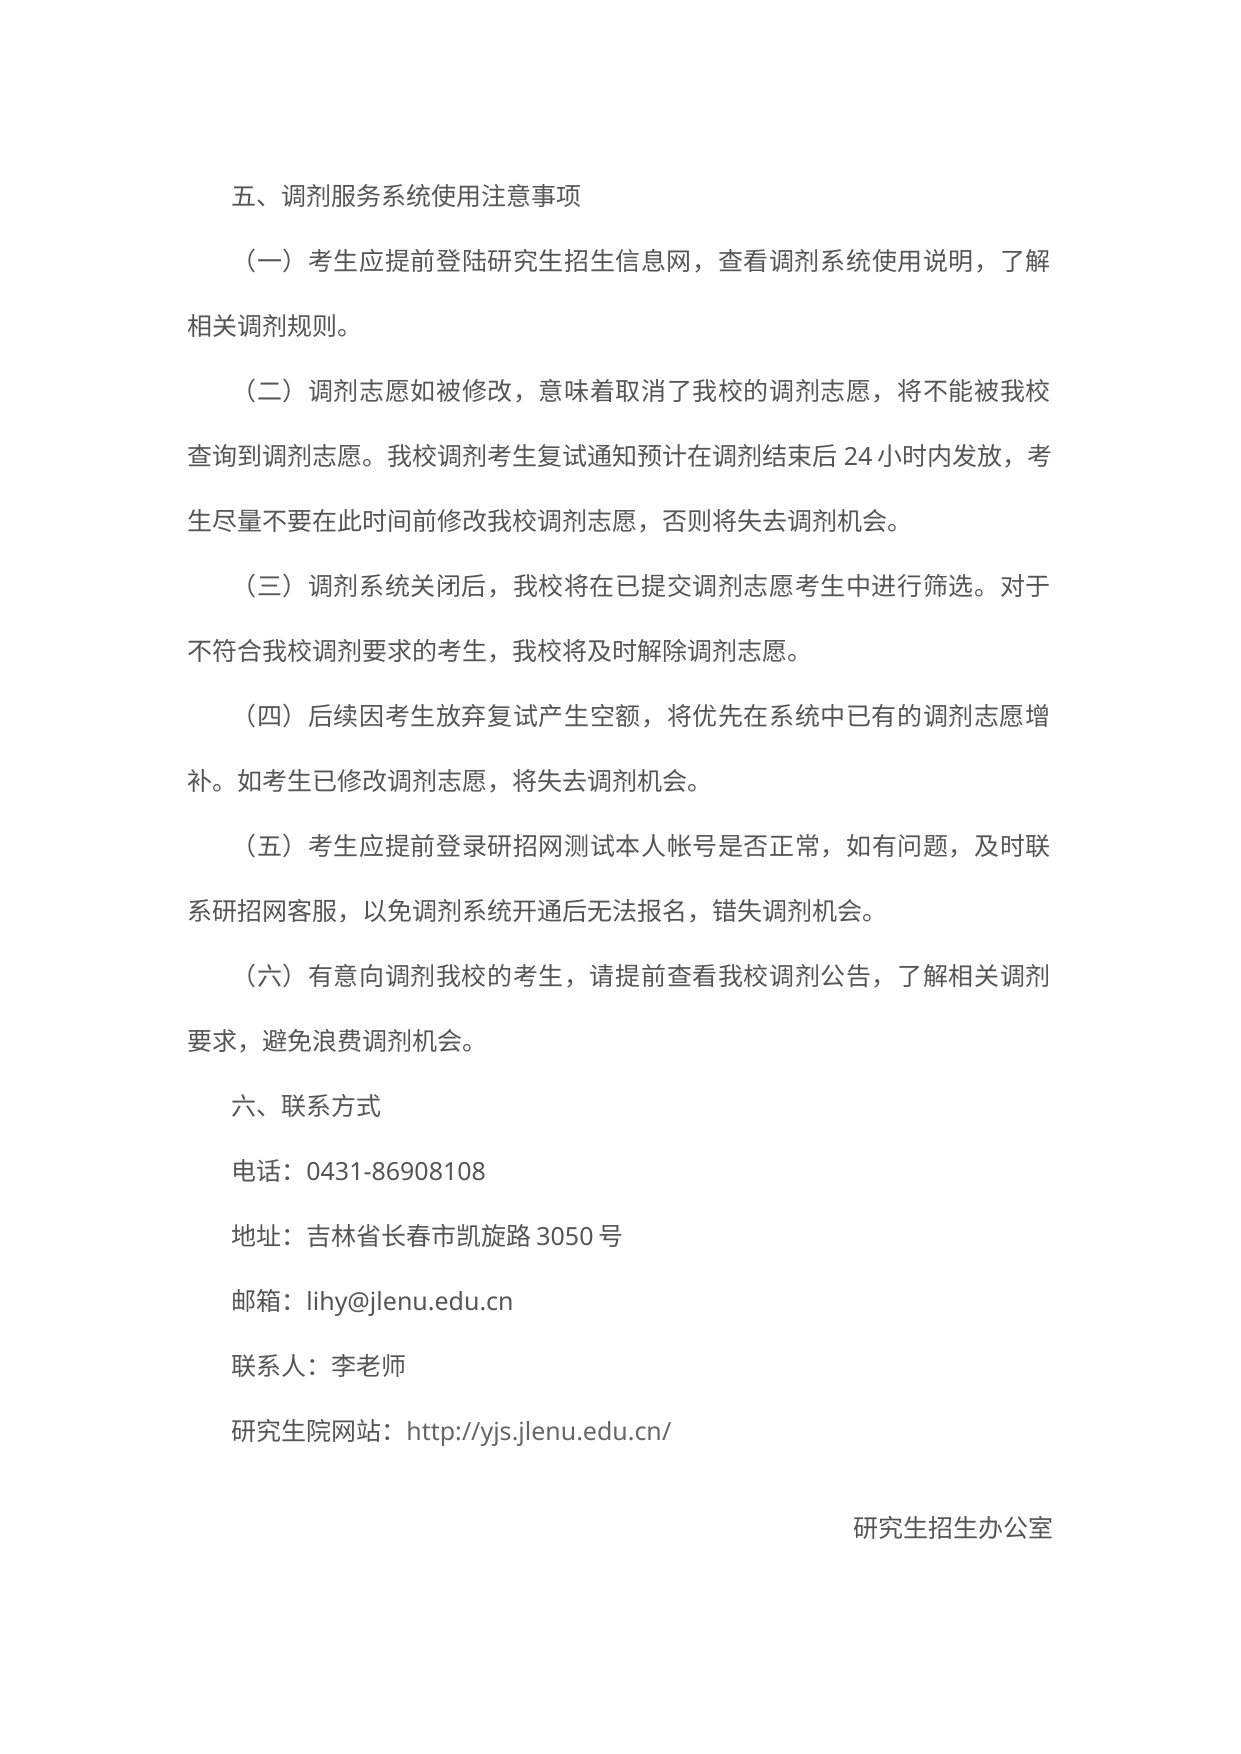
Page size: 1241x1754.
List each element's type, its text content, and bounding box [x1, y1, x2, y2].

text （三）调剂系统关闭后，我校将在已提交调剂志愿考生中进行筛选。对于不符合我校调剂要求的考生，我校将及时解除调剂志愿。 [187, 552, 1053, 682]
text 地址：吉林省长春市凯旋路3050号 [187, 1202, 1053, 1267]
text 电话：0431-86908108 [187, 1137, 1053, 1202]
text （二）调剂志愿如被修改，意味着取消了我校的调剂志愿，将不能被我校查询到调剂志愿。我校调剂考生复试通知预计在调剂结束后24小时内发放，考生尽量不要在此时间前修改我校调剂志愿，否则将失去调剂机会。 [187, 357, 1053, 552]
text （五）考生应提前登录研招网测试本人帐号是否正常，如有问题，及时联系研招网客服，以免调剂系统开通后无法报名，错失调剂机会。 [187, 812, 1053, 942]
text （六）有意向调剂我校的考生，请提前查看我校调剂公告，了解相关调剂要求，避免浪费调剂机会。 [187, 942, 1053, 1072]
text 联系人：李老师 [187, 1332, 1053, 1397]
text （四）后续因考生放弃复试产生空额，将优先在系统中已有的调剂志愿增补。如考生已修改调剂志愿，将失去调剂机会。 [187, 682, 1053, 812]
text 六、联系方式 [187, 1072, 1053, 1137]
text 邮箱：lihy@jlenu.edu.cn [187, 1267, 1053, 1332]
text 研究生院网站：http://yjs.jlenu.edu.cn/ [187, 1397, 1053, 1462]
text 五、调剂服务系统使用注意事项 [187, 162, 1053, 227]
text 研究生招生办公室 [187, 1494, 1053, 1559]
text （一）考生应提前登陆研究生招生信息网，查看调剂系统使用说明，了解相关调剂规则。 [187, 227, 1053, 357]
